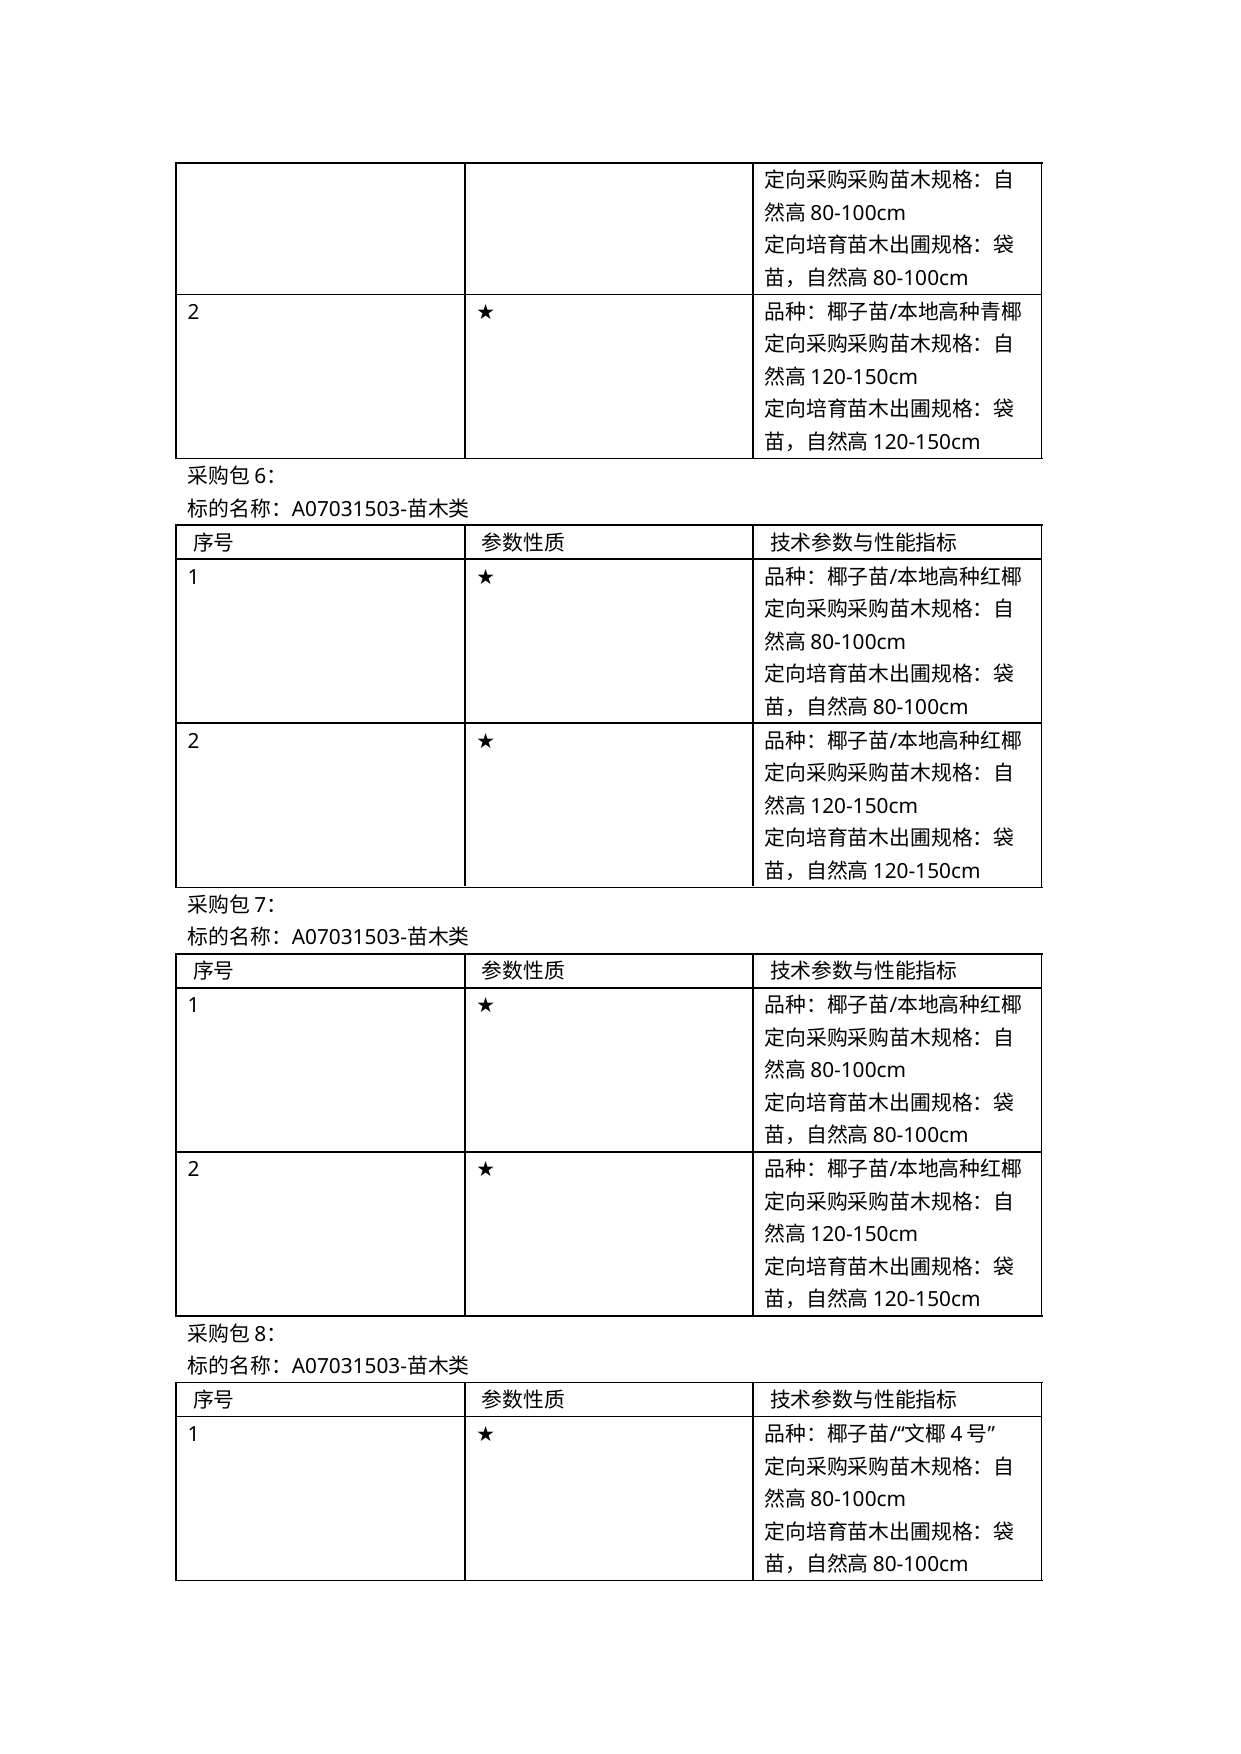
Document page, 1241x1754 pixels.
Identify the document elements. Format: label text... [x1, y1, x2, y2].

table_cell ★ [466, 1153, 752, 1315]
table_cell 品种：椰子苗/本地高种红椰 定向采购采购苗木规格：自然高120-150cm 定向培育苗木出圃规格：袋苗，自然高120-150cm [754, 724, 1041, 886]
table_header 参数性质 [466, 955, 752, 987]
table_cell ★ [466, 989, 752, 1151]
table_header 序号 [177, 1383, 464, 1416]
table_header 序号 [177, 526, 464, 558]
table_header 技术参数与性能指标 [754, 526, 1041, 558]
table_cell ★ [466, 560, 752, 722]
table_header 参数性质 [466, 526, 752, 558]
table_cell ★ [466, 724, 752, 886]
text 采购包6： [187, 459, 1053, 492]
text 标的名称：A07031503-苗木类 [187, 920, 1053, 953]
table_cell 1 [177, 989, 464, 1151]
table_cell 品种：椰子苗/本地高种青椰 定向采购采购苗木规格：自然高120-150cm 定向培育苗木出圃规格：袋苗，自然高120-150cm [754, 295, 1041, 458]
table_cell 1 [177, 1417, 464, 1580]
table_cell ★ [466, 1417, 752, 1580]
text 标的名称：A07031503-苗木类 [187, 492, 1053, 524]
table_header 技术参数与性能指标 [754, 1383, 1041, 1416]
table_header 参数性质 [466, 1383, 752, 1416]
table_cell 品种：椰子苗/本地高种红椰 定向采购采购苗木规格：自然高120-150cm 定向培育苗木出圃规格：袋苗，自然高120-150cm [754, 1153, 1041, 1315]
table_header 技术参数与性能指标 [754, 955, 1041, 987]
table_cell ★ [466, 164, 752, 293]
table_cell 2 [177, 295, 464, 458]
text 标的名称：A07031503-苗木类 [187, 1349, 1053, 1382]
table_cell 1 [177, 164, 464, 293]
table_cell 1 [177, 560, 464, 722]
table_cell 品种：椰子苗/“文椰4号” 定向采购采购苗木规格：自然高80-100cm 定向培育苗木出圃规格：袋苗，自然高80-100cm [754, 1417, 1041, 1580]
table_cell 品种：椰子苗/本地高种红椰 定向采购采购苗木规格：自然高80-100cm 定向培育苗木出圃规格：袋苗，自然高80-100cm [754, 560, 1041, 722]
text 采购包8： [187, 1317, 1053, 1349]
table_header 序号 [177, 955, 464, 987]
table_cell 2 [177, 724, 464, 886]
table_cell 品种：椰子苗/本地高种红椰 定向采购采购苗木规格：自然高80-100cm 定向培育苗木出圃规格：袋苗，自然高80-100cm [754, 989, 1041, 1151]
text 采购包7： [187, 888, 1053, 920]
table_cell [754, 164, 1041, 293]
table_cell ★ [466, 295, 752, 458]
table_cell 2 [177, 1153, 464, 1315]
